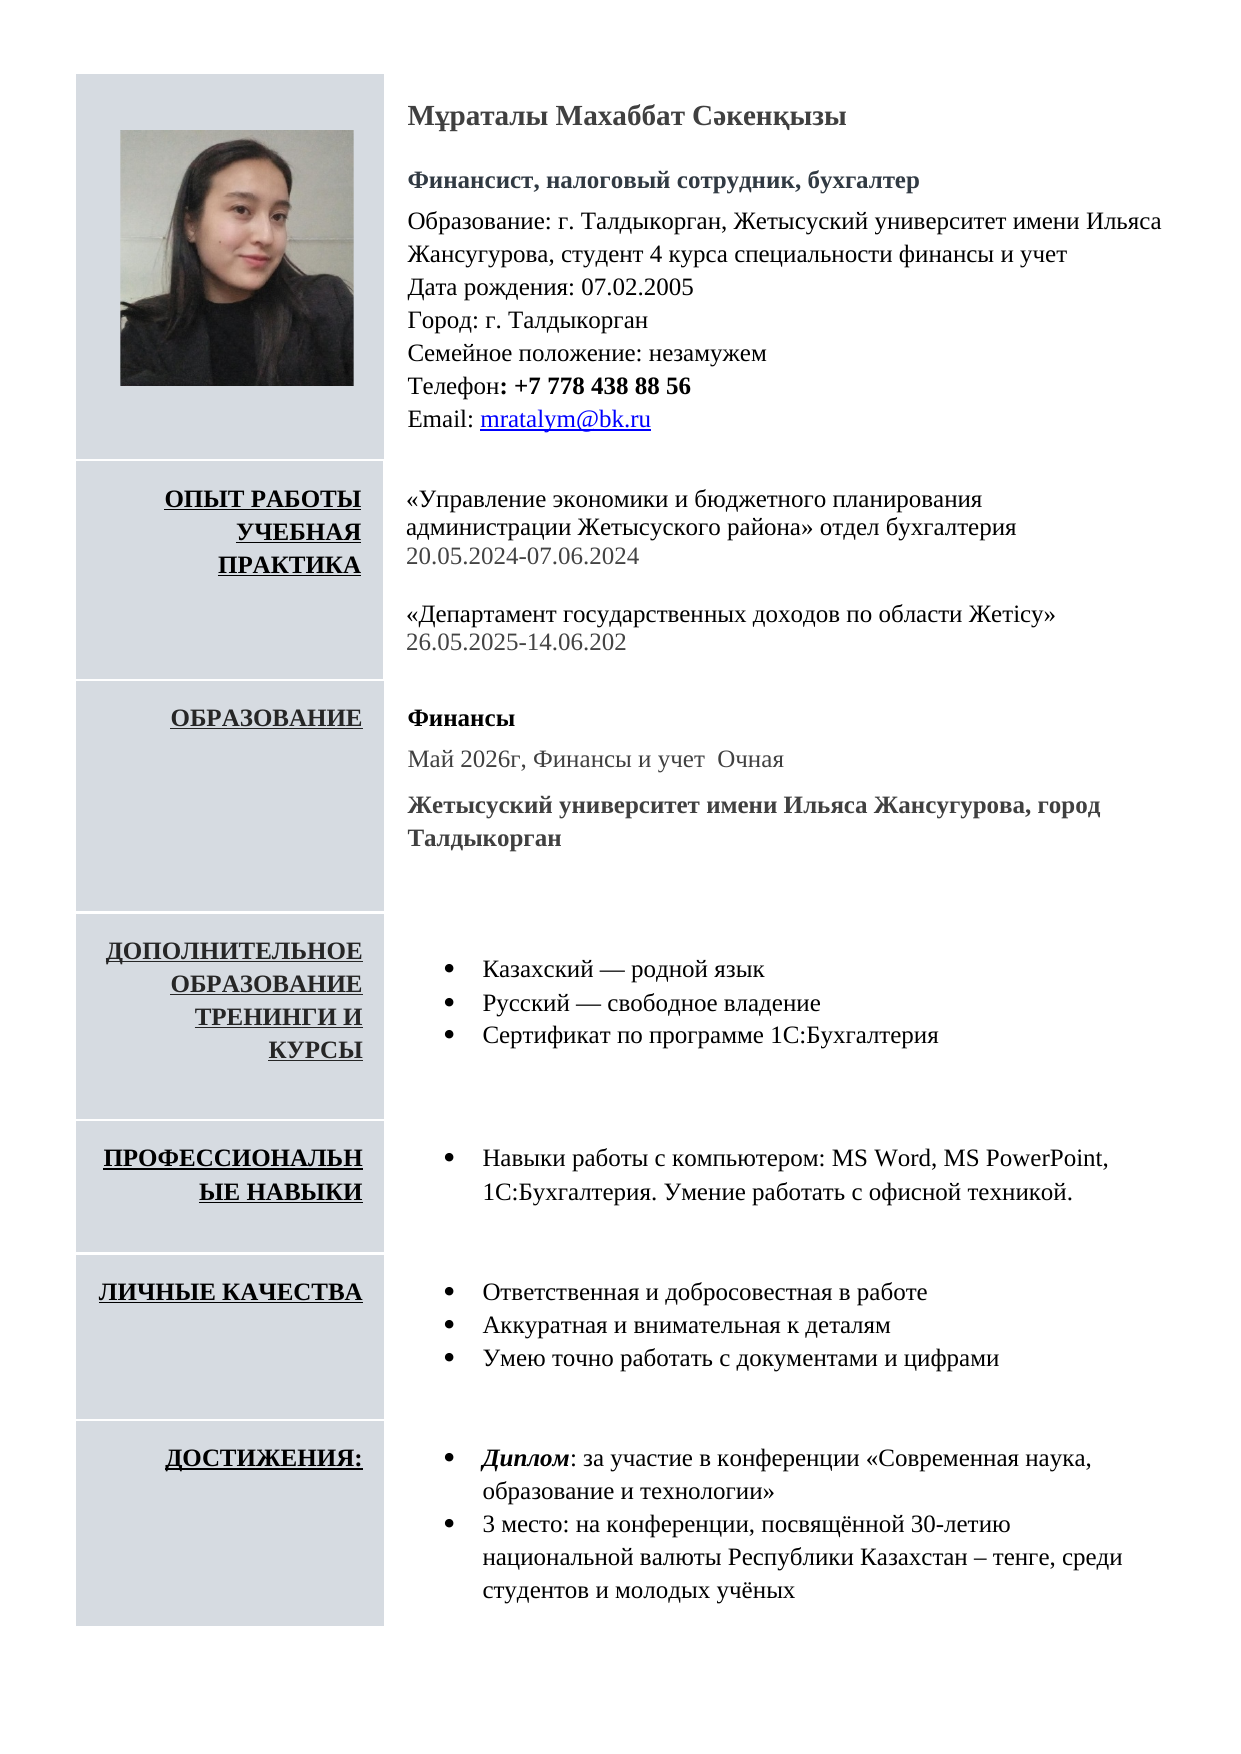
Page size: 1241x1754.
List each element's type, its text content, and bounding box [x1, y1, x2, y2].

table_header [76, 74, 384, 459]
table_cell ДОПОЛНИТЕЛЬНОЕ ОБРАЗОВАНИЕ ТРЕНИНГИ И КУРСЫ [76, 914, 384, 1119]
table_cell ОПЫТ РАБОТЫ УЧЕБНАЯ ПРАКТИКА [76, 461, 383, 679]
table_cell Ответственная и добросовестная в работе Аккуратная и внимательная к деталям Умею точно работать с документами и цифрами [386, 1255, 1184, 1419]
table_cell Казахский — родной язык Русский — свободное владение Сертификат по программе 1С:Бухгалтерия [386, 914, 1184, 1119]
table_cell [386, 1421, 1184, 1626]
table_cell ОБРАЗОВАНИЕ [76, 681, 384, 911]
table_cell Навыки работы с компьютером: MS Word, MS PowerPoint, 1С:Бухгалтерия. Умение работать с офисной техникой. [386, 1121, 1184, 1252]
table_cell ДОСТИЖЕНИЯ: [76, 1421, 384, 1626]
table_header Мұраталы Махаббат Сәкенқызы Финансист, налоговый сотрудник, бухгалтер Образование: г. Талдыкорган, Жетысуский университет имени Ильяса Жансугурова, студент 4 курса специальности финансы и учет Дата рождения: 07.02.2005 Город: г. Талдыкорган Семейное положение: незамужем Телефон: +7 778 438 88 56 Email: mratalym@bk.ru [386, 76, 1184, 459]
table_cell ПРОФЕССИОНАЛЬНЫЕ НАВЫКИ [76, 1121, 384, 1252]
picture [120, 130, 354, 386]
table_cell «Управление экономики и бюджетного планирования администрации Жетысуского района» отдел бухгалтерия 20.05.2024-07.06.2024 «Департамент государственных доходов по области Жетісу» 26.05.2025-14.06.202 [385, 461, 1184, 679]
table_cell Финансы Май 2026г, Финансы и учет Очная Жетысуский университет имени Ильяса Жансугурова, город Талдыкорган [386, 681, 1184, 911]
table_cell ЛИЧНЫЕ КАЧЕСТВА [76, 1255, 384, 1419]
